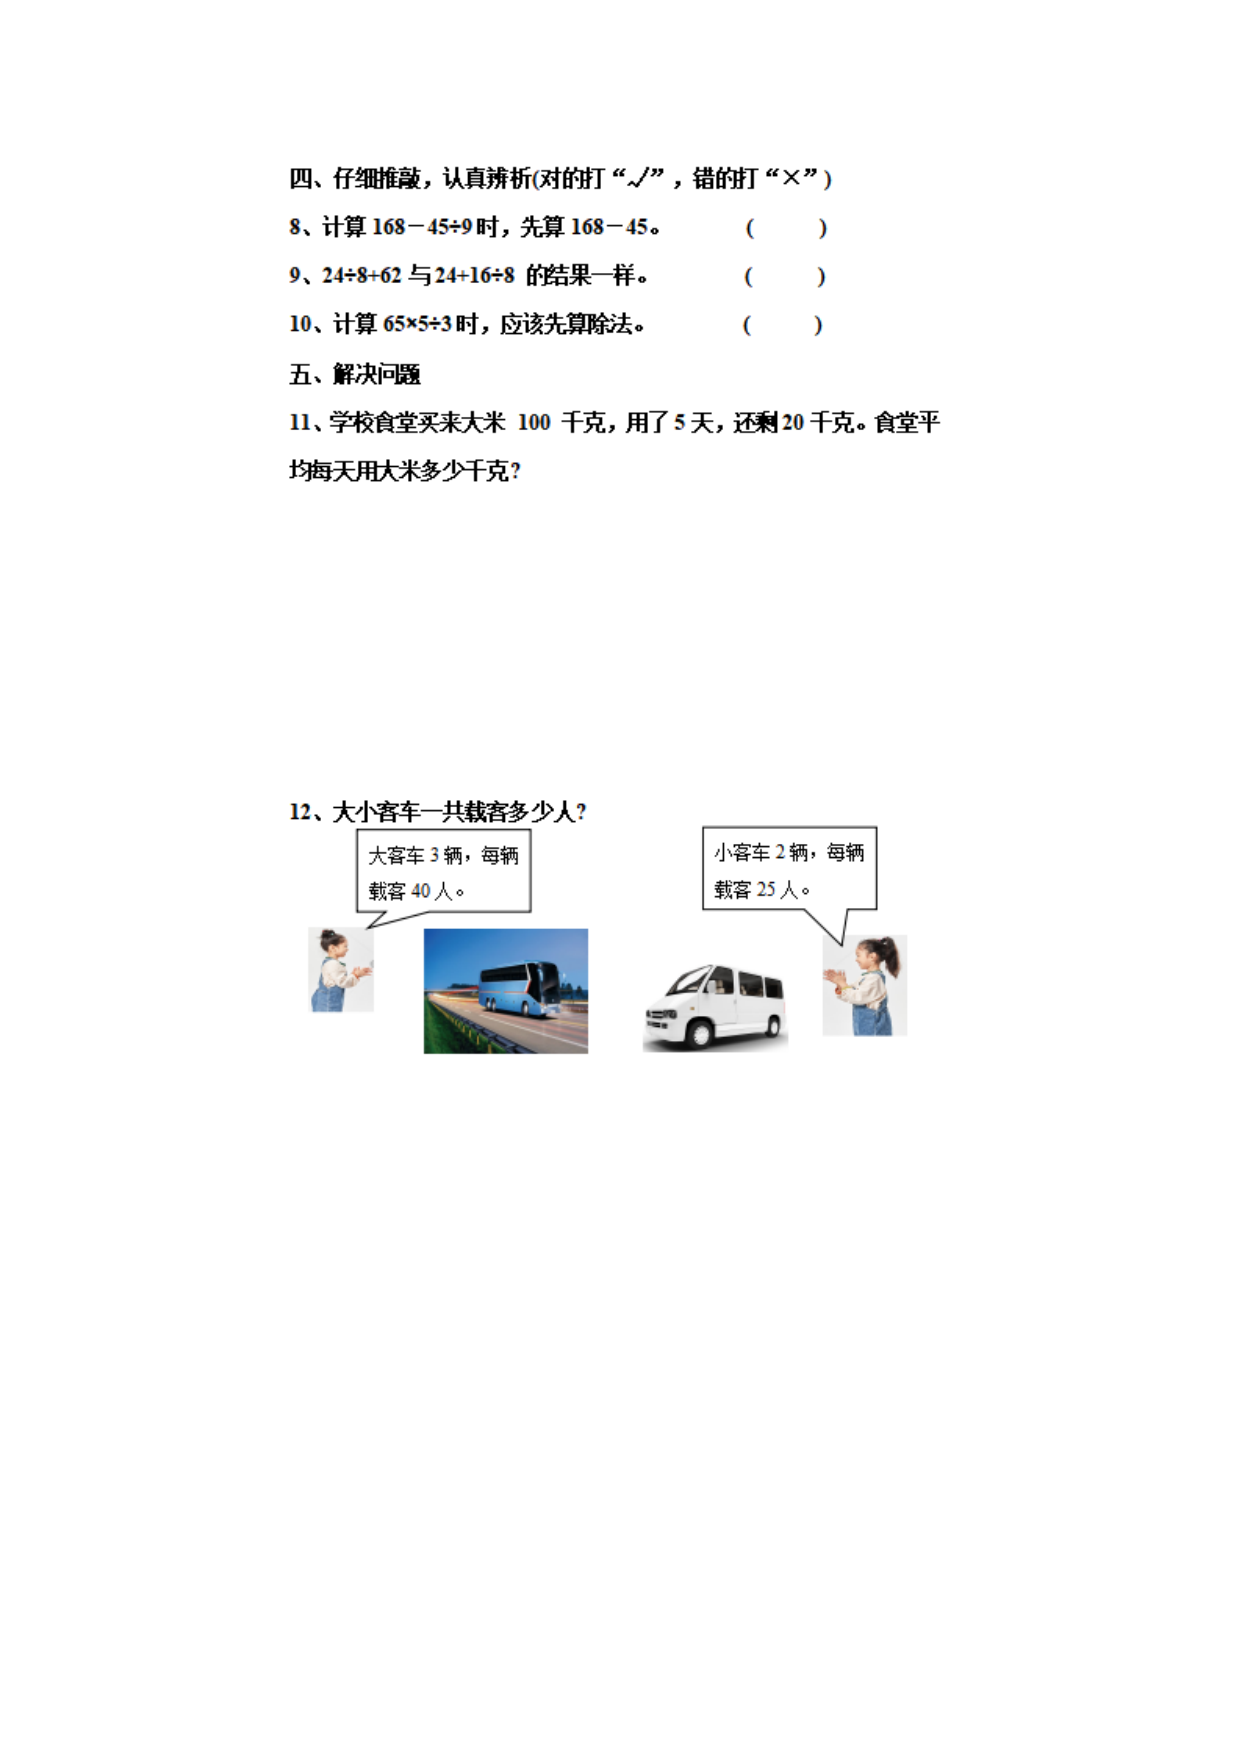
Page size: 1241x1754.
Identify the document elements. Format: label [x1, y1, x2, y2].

picture [260, 162, 981, 1087]
